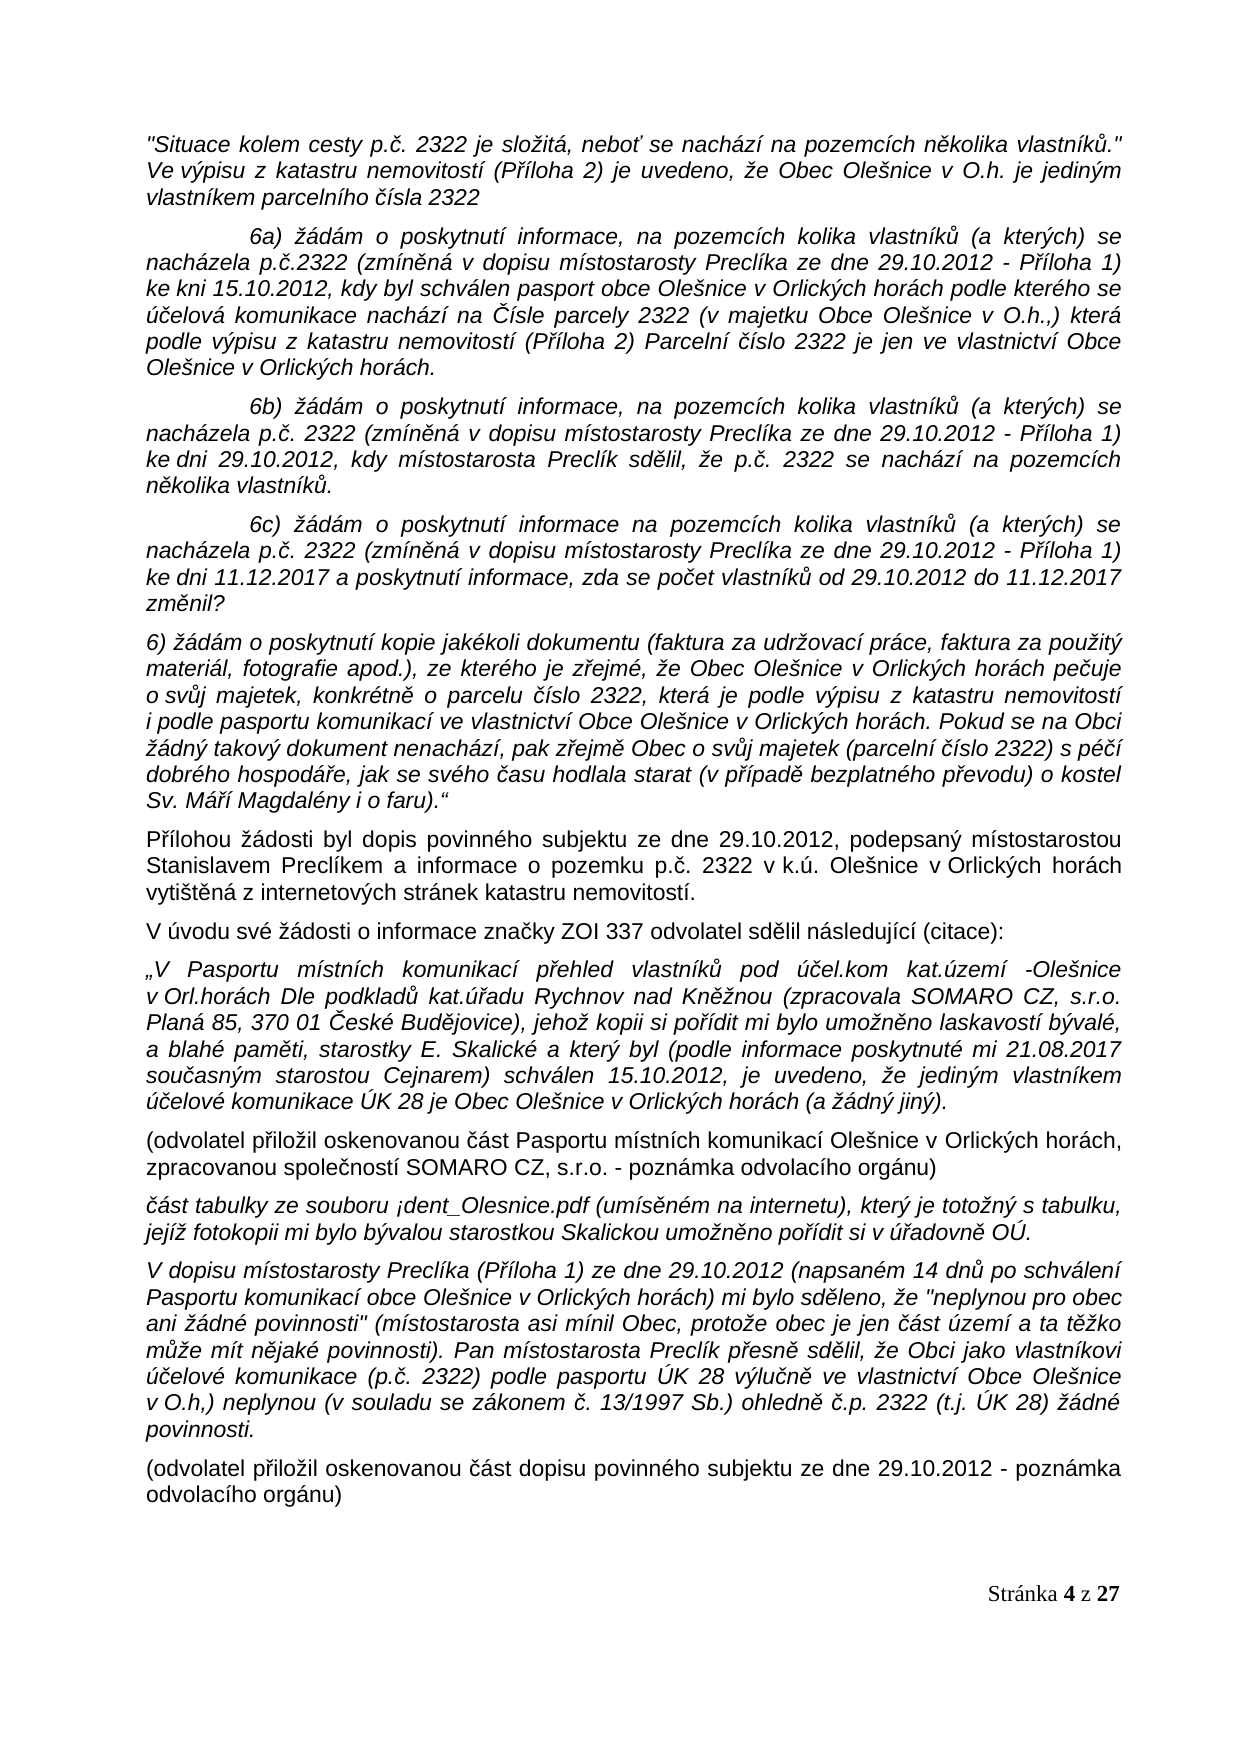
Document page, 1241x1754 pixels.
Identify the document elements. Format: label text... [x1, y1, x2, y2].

text (odvolatel přiložil oskenovanou část Pasportu místních komunikací Olešnice v Orlických horách, zpracovanou společností SOMARO CZ, s.r.o. - poznámka odvolacího orgánu) [146, 1127, 1122, 1180]
text Přílohou žádosti byl dopis povinného subjektu ze dne 29.10.2012, podepsaný místostarostou Stanislavem Preclíkem a informace o pozemku p.č. 2322 v k.ú. Olešnice v Orlických horách vytištěná z internetových stránek katastru nemovitostí. [146, 826, 1122, 905]
text „V Pasportu místních komunikací přehled vlastníků pod účel.kom kat.území -Olešnice v Orl.horách Dle podkladů kat.úřadu Rychnov nad Kněžnou (zpracovala SOMARO CZ, s.r.o. Planá 85, 370 01 České Budějovice), jehož kopii si pořídit mi bylo umožněno laskavostí bývalé, a blahé paměti, starostky E. Skalické a který byl (podle informace poskytnuté mi 21.08.2017 současným starostou Cejnarem) schválen 15.10.2012, je uvedeno, že jediným vlastníkem účelové komunikace ÚK 28 je Obec Olešnice v Orlických horách (a žádný jiný). [146, 956, 1122, 1114]
text (odvolatel přiložil oskenovanou část dopisu povinného subjektu ze dne 29.10.2012 - poznámka odvolacího orgánu) [146, 1454, 1122, 1507]
text V úvodu své žádosti o informace značky ZOI 337 odvolatel sdělil následující (citace): [146, 918, 1122, 944]
text V dopisu místostarosty Preclíka (Příloha 1) ze dne 29.10.2012 (napsaném 14 dnů po schválení Pasportu komunikací obce Olešnice v Orlických horách) mi bylo sděleno, že "neplynou pro obec ani žádné povinnosti" (místostarosta asi mínil Obec, protože obec je jen část území a ta těžko může mít nějaké povinnosti). Pan místostarosta Preclík přesně sdělil, že Obci jako vlastníkovi účelové komunikace (p.č. 2322) podle pasportu ÚK 28 výlučně ve vlastnictví Obce Olešnice v O.h,) neplynou (v souladu se zákonem č. 13/1997 Sb.) ohledně č.p. 2322 (t.j. ÚK 28) žádné povinnosti. [146, 1257, 1122, 1442]
text část tabulky ze souboru ¡dent_Olesnice.pdf (umísěném na internetu), který je totožný s tabulku, jejíž fotokopii mi bylo bývalou starostkou Skalickou umožněno pořídit si v úřadovně OÚ. [146, 1192, 1122, 1245]
text "Situace kolem cesty p.č. 2322 je složitá, neboť se nachází na pozemcích několika vlastníků." Ve výpisu z katastru nemovitostí (Příloha 2) je uvedeno, že Obec Olešnice v O.h. je jediným vlastníkem parcelního čísla 2322 [146, 131, 1122, 210]
text 6) žádám o poskytnutí kopie jakékoli dokumentu (faktura za udržovací práce, faktura za použitý materiál, fotografie apod.), ze kterého je zřejmé, že Obec Olešnice v Orlických horách pečuje o svůj majetek, konkrétně o parcelu číslo 2322, která je podle výpisu z katastru nemovitostí i podle pasportu komunikací ve vlastnictví Obce Olešnice v Orlických horách. Pokud se na Obci žádný takový dokument nenachází, pak zřejmě Obec o svůj majetek (parcelní číslo 2322) s péčí dobrého hospodáře, jak se svého času hodlala starat (v případě bezplatného převodu) o kostel Sv. Máří Magdalény i o faru).“ [146, 629, 1122, 813]
text 6b) žádám o poskytnutí informace, na pozemcích kolika vlastníků (a kterých) se nacházela p.č. 2322 (zmíněná v dopisu místostarosty Preclíka ze dne 29.10.2012 - Příloha 1) ke dni 29.10.2012, kdy místostarosta Preclík sdělil, že p.č. 2322 se nachází na pozemcích několika vlastníků. [146, 393, 1122, 499]
text 6a) žádám o poskytnutí informace, na pozemcích kolika vlastníků (a kterých) se nacházela p.č.2322 (zmíněná v dopisu místostarosty Preclíka ze dne 29.10.2012 - Příloha 1) ke kni 15.10.2012, kdy byl schválen pasport obce Olešnice v Orlických horách podle kterého se účelová komunikace nachází na Čísle parcely 2322 (v majetku Obce Olešnice v O.h.,) která podle výpisu z katastru nemovitostí (Příloha 2) Parcelní číslo 2322 je jen ve vlastnictví Obce Olešnice v Orlických horách. [146, 223, 1122, 381]
text 6c) žádám o poskytnutí informace na pozemcích kolika vlastníků (a kterých) se nacházela p.č. 2322 (zmíněná v dopisu místostarosty Preclíka ze dne 29.10.2012 - Příloha 1) ke dni 11.12.2017 a poskytnutí informace, zda se počet vlastníků od 29.10.2012 do 11.12.2017 změnil? [146, 511, 1122, 617]
